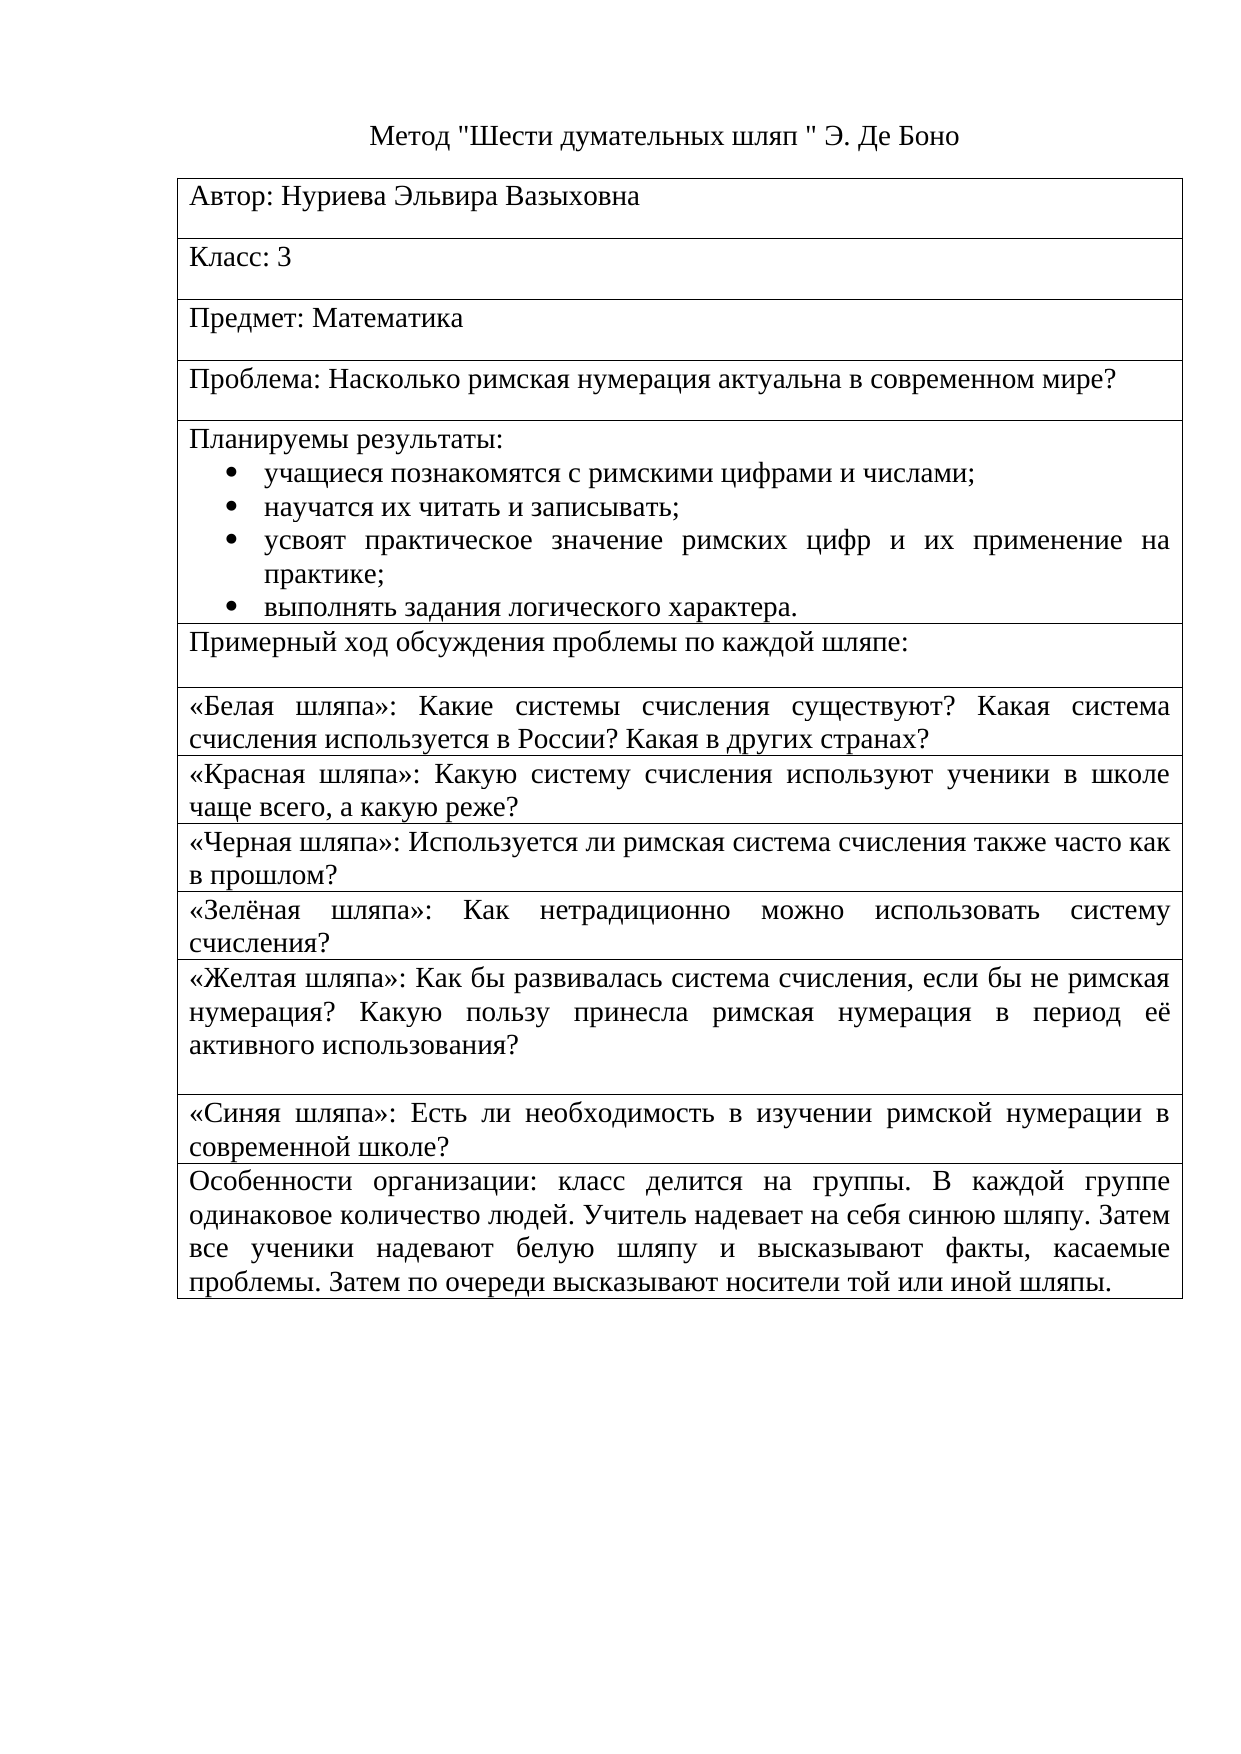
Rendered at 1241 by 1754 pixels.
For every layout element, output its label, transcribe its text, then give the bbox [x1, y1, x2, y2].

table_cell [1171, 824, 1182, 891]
table_cell Примерный ход обсуждения проблемы по каждой шляпе: [178, 624, 1182, 687]
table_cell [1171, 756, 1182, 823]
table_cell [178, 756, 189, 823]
table_cell Проблема: Насколько римская нумерация актуальна в современном мире? [178, 361, 1182, 420]
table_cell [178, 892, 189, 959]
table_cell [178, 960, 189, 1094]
text Метод "Шести думательных шляп " Э. Де Боно [177, 118, 1152, 152]
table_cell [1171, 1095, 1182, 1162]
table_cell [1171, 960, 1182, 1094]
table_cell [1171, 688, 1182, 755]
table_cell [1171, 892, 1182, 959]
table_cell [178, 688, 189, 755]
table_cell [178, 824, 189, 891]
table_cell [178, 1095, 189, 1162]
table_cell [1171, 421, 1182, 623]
table_cell Класс: 3 [178, 239, 1182, 299]
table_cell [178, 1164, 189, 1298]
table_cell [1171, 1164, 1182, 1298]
table_cell Предмет: Математика [178, 300, 1182, 360]
table_header Автор: Нуриева Эльвира Вазыховна [178, 179, 1182, 238]
